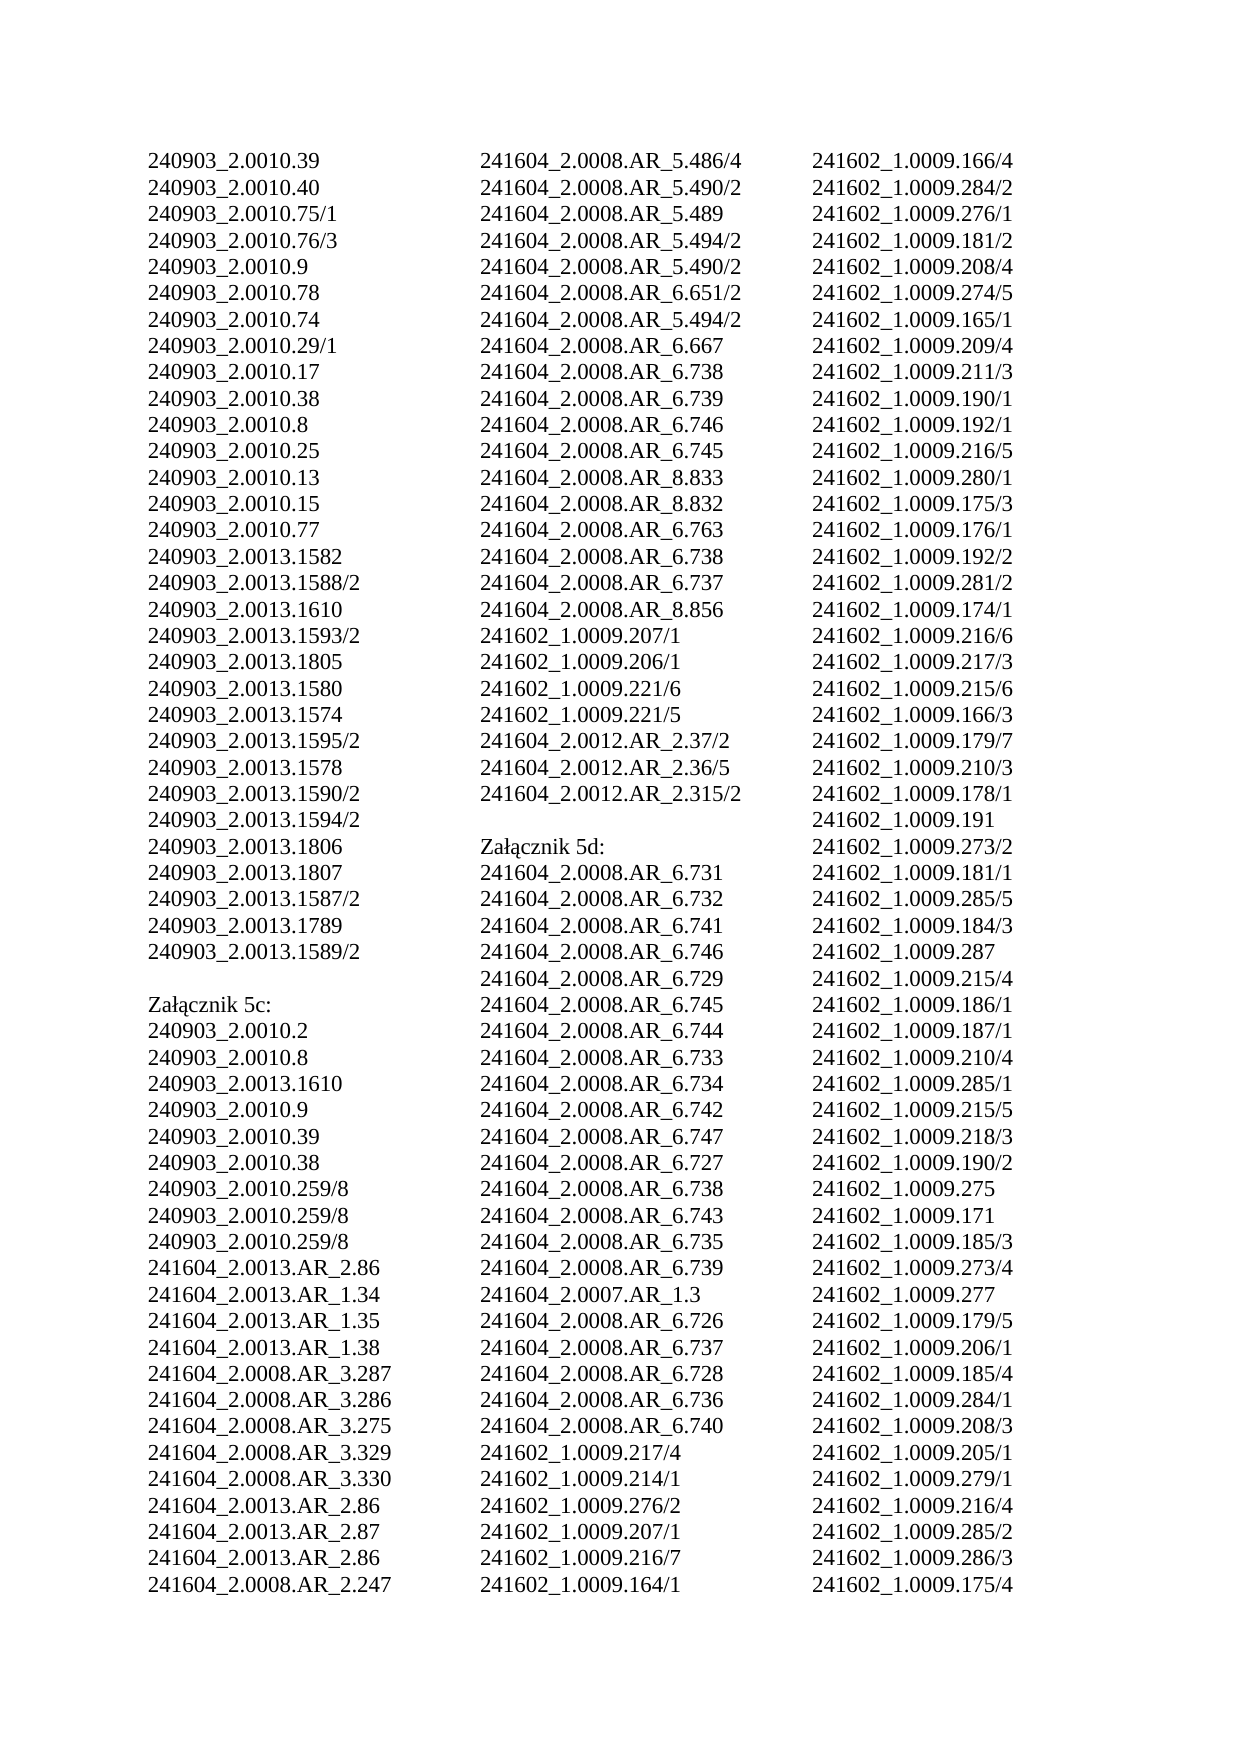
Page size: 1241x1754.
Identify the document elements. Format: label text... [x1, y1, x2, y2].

text 241604_2.0008.AR_6.737 [480, 569, 760, 596]
text 241604_2.0008.AR_6.737 [480, 1333, 760, 1360]
text 241604_2.0008.AR_8.833 [480, 464, 760, 490]
text 241604_2.0008.AR_6.743 [480, 1202, 760, 1228]
text 241604_2.0008.AR_5.490/2 [480, 253, 760, 279]
text 241602_1.0009.274/5 [812, 279, 1093, 306]
text 241604_2.0008.AR_5.486/4 [480, 148, 760, 174]
text 240903_2.0013.1588/2 [148, 569, 428, 596]
text 241604_2.0008.AR_8.832 [480, 490, 760, 517]
text 241602_1.0009.166/4 [812, 148, 1093, 174]
text 241602_1.0009.215/5 [812, 1096, 1093, 1123]
text 241604_2.0008.AR_6.667 [480, 332, 760, 358]
text 241604_2.0008.AR_5.489 [480, 200, 760, 227]
text 241604_2.0008.AR_6.726 [480, 1307, 760, 1333]
text 240903_2.0013.1574 [148, 701, 428, 727]
text 241602_1.0009.165/1 [812, 306, 1093, 332]
text 241602_1.0009.276/2 [480, 1492, 760, 1518]
text 241602_1.0009.166/3 [812, 701, 1093, 727]
text 241602_1.0009.276/1 [812, 200, 1093, 227]
text 240903_2.0013.1807 [148, 859, 428, 886]
text 241604_2.0008.AR_6.735 [480, 1228, 760, 1254]
text 241602_1.0009.185/4 [812, 1360, 1093, 1386]
text 241604_2.0008.AR_3.286 [148, 1386, 428, 1413]
text 240903_2.0010.76/3 [148, 227, 428, 253]
text 240903_2.0013.1805 [148, 648, 428, 675]
text 241602_1.0009.286/3 [812, 1544, 1093, 1571]
text 241602_1.0009.275 [812, 1175, 1093, 1202]
text 241604_2.0008.AR_2.247 [148, 1571, 428, 1597]
text 240903_2.0010.39 [148, 1123, 428, 1149]
text 241602_1.0009.214/1 [480, 1465, 760, 1492]
text 241604_2.0008.AR_3.287 [148, 1360, 428, 1386]
text 241602_1.0009.178/1 [812, 780, 1093, 806]
text 241602_1.0009.179/7 [812, 727, 1093, 754]
text 241602_1.0009.205/1 [812, 1439, 1093, 1465]
text 241602_1.0009.221/6 [480, 675, 760, 701]
text 241602_1.0009.187/1 [812, 1017, 1093, 1044]
text 241604_2.0008.AR_6.746 [480, 411, 760, 437]
text 241602_1.0009.285/2 [812, 1518, 1093, 1544]
text 241602_1.0009.221/5 [480, 701, 760, 727]
text 241602_1.0009.191 [812, 806, 1093, 833]
text 241602_1.0009.273/2 [812, 833, 1093, 859]
text 241602_1.0009.185/3 [812, 1228, 1093, 1254]
text 241604_2.0008.AR_6.738 [480, 1175, 760, 1202]
text 241602_1.0009.171 [812, 1202, 1093, 1228]
text 241602_1.0009.284/1 [812, 1386, 1093, 1413]
text 241604_2.0012.AR_2.315/2 [480, 780, 760, 806]
text 240903_2.0010.259/8 [148, 1175, 428, 1202]
text 241604_2.0013.AR_1.34 [148, 1281, 428, 1307]
text 241604_2.0008.AR_5.490/2 [480, 174, 760, 200]
text 241602_1.0009.174/1 [812, 596, 1093, 622]
text 241602_1.0009.281/2 [812, 569, 1093, 596]
text 241604_2.0013.AR_1.38 [148, 1333, 428, 1360]
text 241604_2.0008.AR_6.734 [480, 1070, 760, 1096]
text 241602_1.0009.184/3 [812, 912, 1093, 938]
text 241602_1.0009.207/1 [480, 622, 760, 648]
text 240903_2.0010.9 [148, 253, 428, 279]
text 240903_2.0013.1806 [148, 833, 428, 859]
text 241602_1.0009.186/1 [812, 991, 1093, 1017]
text 241602_1.0009.217/3 [812, 648, 1093, 675]
text 241604_2.0008.AR_6.727 [480, 1149, 760, 1175]
text 240903_2.0013.1593/2 [148, 622, 428, 648]
text 241602_1.0009.190/2 [812, 1149, 1093, 1175]
text 241604_2.0013.AR_2.86 [148, 1544, 428, 1571]
text 240903_2.0010.8 [148, 411, 428, 437]
text 240903_2.0010.75/1 [148, 200, 428, 227]
text 240903_2.0010.8 [148, 1044, 428, 1070]
text 241604_2.0008.AR_8.856 [480, 596, 760, 622]
text 240903_2.0010.13 [148, 464, 428, 490]
text 241604_2.0008.AR_6.747 [480, 1123, 760, 1149]
text 241604_2.0008.AR_5.494/2 [480, 227, 760, 253]
text Załącznik 5d: [480, 833, 760, 859]
text 241604_2.0008.AR_6.738 [480, 543, 760, 569]
text 240903_2.0010.38 [148, 385, 428, 411]
text 241602_1.0009.175/3 [812, 490, 1093, 517]
text 241602_1.0009.164/1 [480, 1571, 760, 1597]
text 240903_2.0010.38 [148, 1149, 428, 1175]
text 241604_2.0008.AR_6.741 [480, 912, 760, 938]
text 241604_2.0007.AR_1.3 [480, 1281, 760, 1307]
text 241604_2.0008.AR_6.746 [480, 938, 760, 964]
text 241604_2.0008.AR_6.732 [480, 886, 760, 912]
text 241604_2.0013.AR_2.86 [148, 1254, 428, 1281]
text 241602_1.0009.208/3 [812, 1413, 1093, 1439]
text 241604_2.0008.AR_5.494/2 [480, 306, 760, 332]
text 240903_2.0010.259/8 [148, 1202, 428, 1228]
text 240903_2.0013.1590/2 [148, 780, 428, 806]
text 241604_2.0008.AR_6.744 [480, 1017, 760, 1044]
text 241604_2.0012.AR_2.36/5 [480, 754, 760, 780]
text 240903_2.0010.74 [148, 306, 428, 332]
text 240903_2.0010.259/8 [148, 1228, 428, 1254]
text 241602_1.0009.208/4 [812, 253, 1093, 279]
text 241604_2.0008.AR_6.651/2 [480, 279, 760, 306]
text 241602_1.0009.192/2 [812, 543, 1093, 569]
text 240903_2.0013.1578 [148, 754, 428, 780]
text 241604_2.0013.AR_1.35 [148, 1307, 428, 1333]
text 241602_1.0009.190/1 [812, 385, 1093, 411]
text 241604_2.0012.AR_2.37/2 [480, 727, 760, 754]
text 241604_2.0008.AR_6.745 [480, 437, 760, 464]
text 241602_1.0009.280/1 [812, 464, 1093, 490]
text 241602_1.0009.285/5 [812, 886, 1093, 912]
text 241602_1.0009.181/2 [812, 227, 1093, 253]
text 240903_2.0010.40 [148, 174, 428, 200]
text 241604_2.0008.AR_3.275 [148, 1413, 428, 1439]
text 241604_2.0008.AR_6.740 [480, 1413, 760, 1439]
text 241602_1.0009.181/1 [812, 859, 1093, 886]
text 241602_1.0009.210/3 [812, 754, 1093, 780]
text 241602_1.0009.279/1 [812, 1465, 1093, 1492]
text 241602_1.0009.207/1 [480, 1518, 760, 1544]
text 240903_2.0010.39 [148, 148, 428, 174]
text 241604_2.0008.AR_6.739 [480, 1254, 760, 1281]
text 240903_2.0013.1610 [148, 1070, 428, 1096]
text 241602_1.0009.206/1 [480, 648, 760, 675]
text 241602_1.0009.216/7 [480, 1544, 760, 1571]
text 241602_1.0009.210/4 [812, 1044, 1093, 1070]
text 241602_1.0009.215/6 [812, 675, 1093, 701]
text 241602_1.0009.285/1 [812, 1070, 1093, 1096]
text 241602_1.0009.277 [812, 1281, 1093, 1307]
text 241602_1.0009.218/3 [812, 1123, 1093, 1149]
text 240903_2.0013.1580 [148, 675, 428, 701]
text 240903_2.0013.1594/2 [148, 806, 428, 833]
text 240903_2.0013.1582 [148, 543, 428, 569]
text 241602_1.0009.216/6 [812, 622, 1093, 648]
text 240903_2.0010.15 [148, 490, 428, 517]
text 240903_2.0013.1589/2 [148, 938, 428, 964]
text 240903_2.0013.1610 [148, 596, 428, 622]
text 240903_2.0010.29/1 [148, 332, 428, 358]
text 241604_2.0008.AR_6.763 [480, 517, 760, 543]
text 241602_1.0009.215/4 [812, 964, 1093, 991]
text 241602_1.0009.273/4 [812, 1254, 1093, 1281]
text 241604_2.0008.AR_6.742 [480, 1096, 760, 1123]
text 240903_2.0010.17 [148, 358, 428, 385]
text 241602_1.0009.216/5 [812, 437, 1093, 464]
text 240903_2.0010.78 [148, 279, 428, 306]
text 241604_2.0008.AR_6.731 [480, 859, 760, 886]
text 241604_2.0008.AR_6.738 [480, 358, 760, 385]
text 241602_1.0009.217/4 [480, 1439, 760, 1465]
text 241602_1.0009.175/4 [812, 1571, 1093, 1597]
text 241602_1.0009.192/1 [812, 411, 1093, 437]
text 241604_2.0013.AR_2.86 [148, 1492, 428, 1518]
text 241602_1.0009.211/3 [812, 358, 1093, 385]
text 241604_2.0008.AR_6.729 [480, 964, 760, 991]
text 241604_2.0013.AR_2.87 [148, 1518, 428, 1544]
text 241604_2.0008.AR_6.728 [480, 1360, 760, 1386]
text 240903_2.0010.25 [148, 437, 428, 464]
text 241604_2.0008.AR_6.736 [480, 1386, 760, 1413]
text 241602_1.0009.287 [812, 938, 1093, 964]
text 241602_1.0009.206/1 [812, 1333, 1093, 1360]
text 241602_1.0009.209/4 [812, 332, 1093, 358]
text 241604_2.0008.AR_6.733 [480, 1044, 760, 1070]
text 240903_2.0010.77 [148, 517, 428, 543]
text 241604_2.0008.AR_6.739 [480, 385, 760, 411]
text 241602_1.0009.284/2 [812, 174, 1093, 200]
text 241602_1.0009.179/5 [812, 1307, 1093, 1333]
text Załącznik 5c: [148, 991, 428, 1017]
text 240903_2.0013.1789 [148, 912, 428, 938]
text 241604_2.0008.AR_3.330 [148, 1465, 428, 1492]
text 240903_2.0010.9 [148, 1096, 428, 1123]
text 240903_2.0010.2 [148, 1017, 428, 1044]
text 241602_1.0009.176/1 [812, 517, 1093, 543]
text 240903_2.0013.1595/2 [148, 727, 428, 754]
text 241602_1.0009.216/4 [812, 1492, 1093, 1518]
text 241604_2.0008.AR_3.329 [148, 1439, 428, 1465]
text 240903_2.0013.1587/2 [148, 886, 428, 912]
text 241604_2.0008.AR_6.745 [480, 991, 760, 1017]
